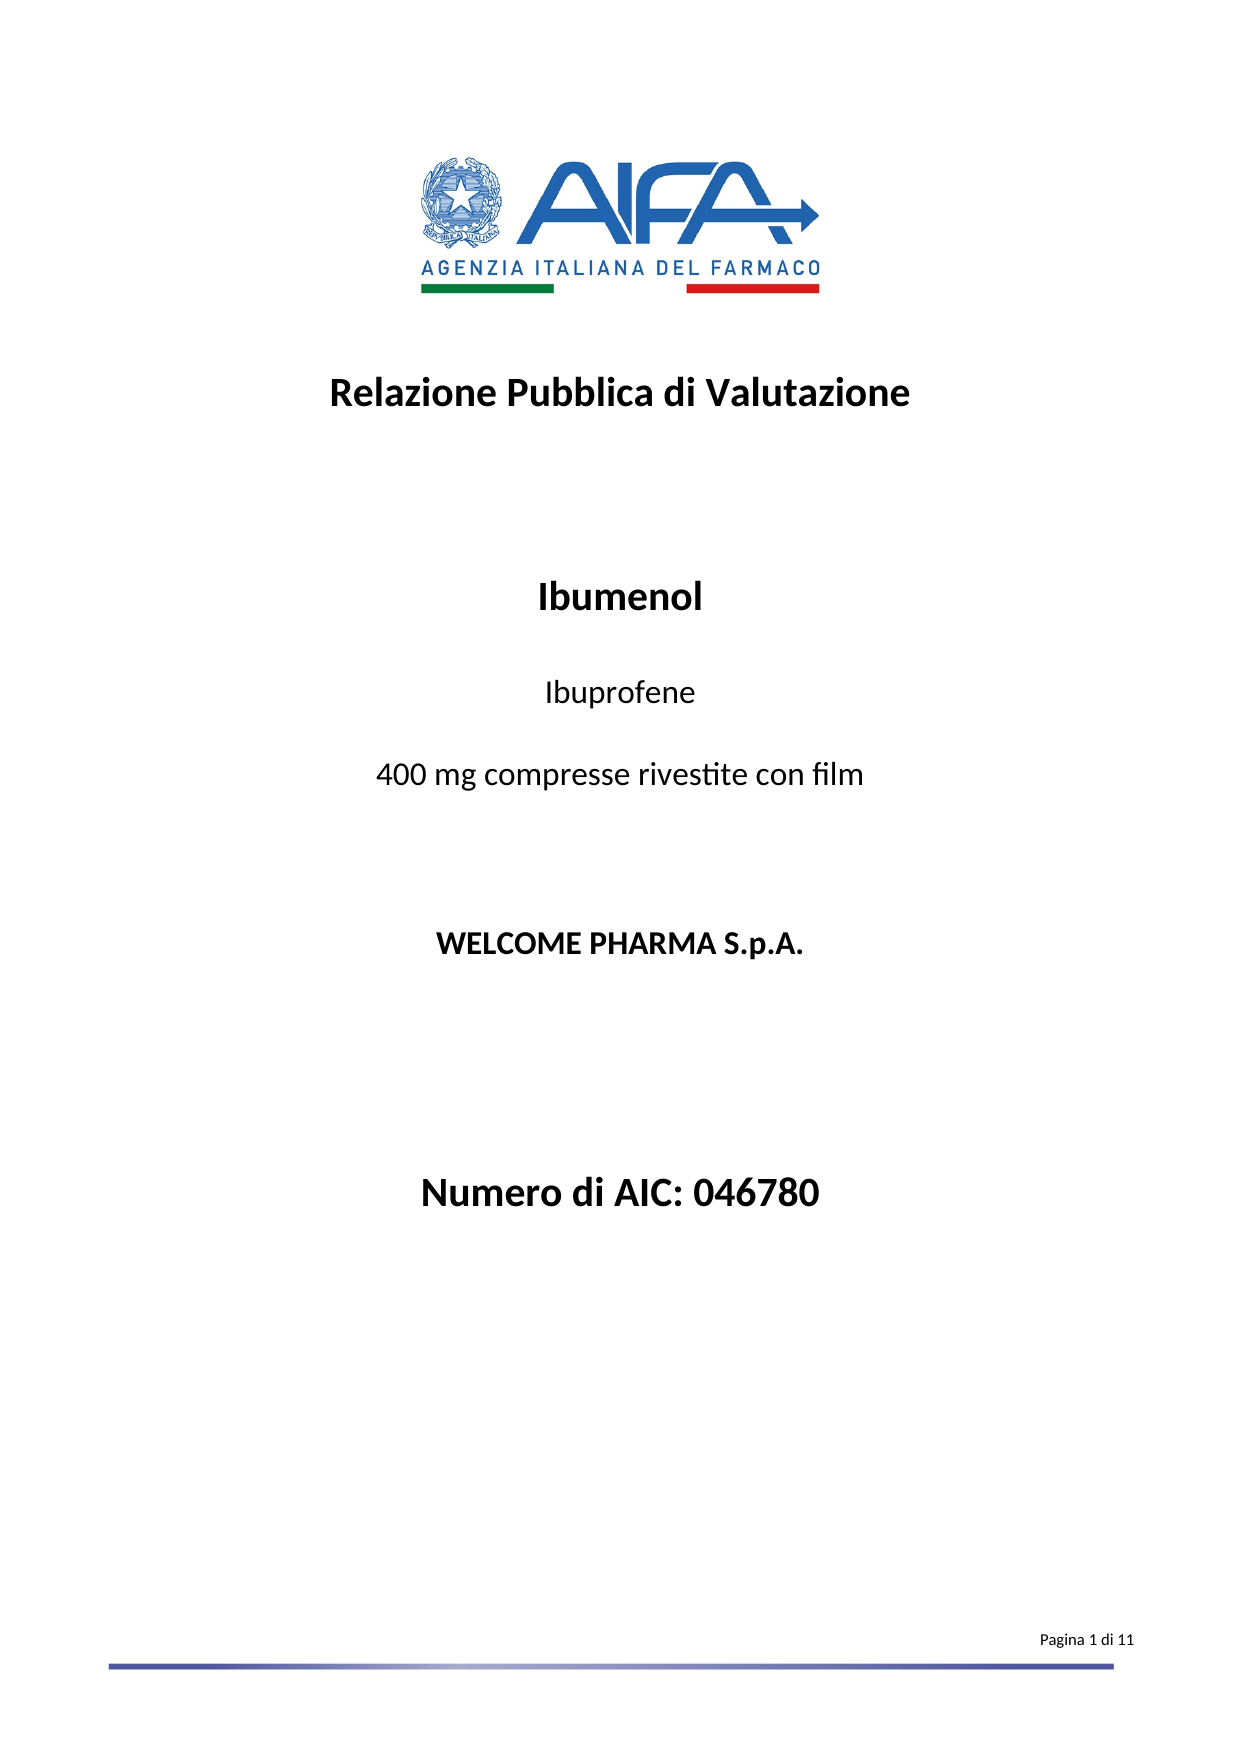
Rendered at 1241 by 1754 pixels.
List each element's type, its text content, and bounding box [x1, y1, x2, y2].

text Relazione Pubblica di Valutazione [106, 366, 1134, 417]
text Ibumenol [106, 570, 1134, 621]
text 400 mg compresse rivestite con film [106, 753, 1134, 793]
text Numero di AIC: 046780 [106, 1166, 1134, 1217]
picture [411, 147, 829, 303]
picture [0, 1631, 1232, 1754]
text WELCOME PHARMA S.p.A. [106, 922, 1134, 963]
text Ibuprofene [106, 671, 1134, 712]
